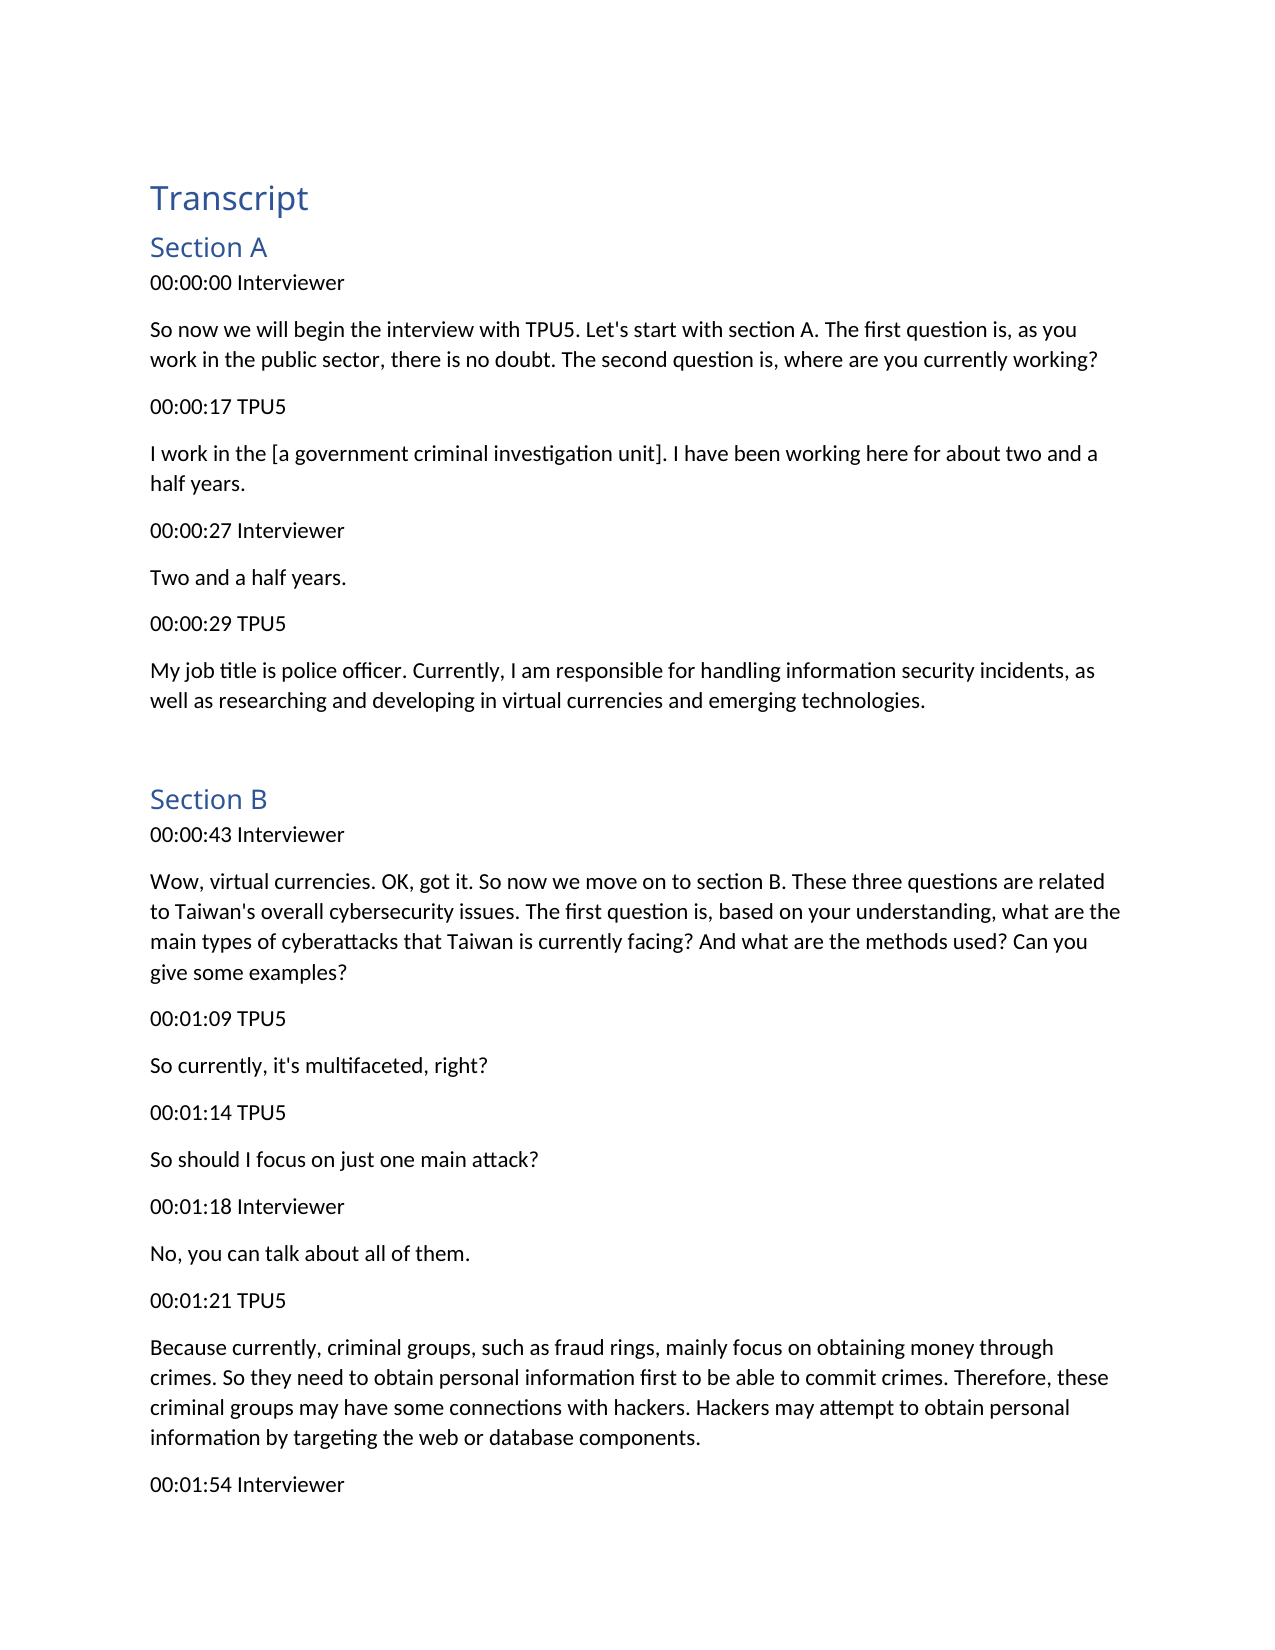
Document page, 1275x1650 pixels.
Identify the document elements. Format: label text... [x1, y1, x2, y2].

subtitle Transcript [150, 175, 1125, 220]
text 00:00:29 TPU5 [150, 609, 1125, 638]
text 00:00:00 Interviewer [150, 268, 1125, 296]
text 00:00:17 TPU5 [150, 392, 1125, 420]
text So currently, it's multifaceted, right? [150, 1051, 1125, 1079]
text I work in the [a government criminal investigation unit]. I have been working here for about two and a half years. [150, 439, 1125, 497]
text 00:01:09 TPU5 [150, 1004, 1125, 1033]
subtitle Section A [150, 228, 1125, 265]
subtitle Section B [150, 780, 1125, 817]
text So should I focus on just one main attack? [150, 1145, 1125, 1173]
text 00:01:14 TPU5 [150, 1098, 1125, 1126]
text 00:00:27 Interviewer [150, 516, 1125, 544]
text 00:01:18 Interviewer [150, 1192, 1125, 1220]
text No, you can talk about all of them. [150, 1239, 1125, 1267]
text 00:01:21 TPU5 [150, 1286, 1125, 1314]
text Wow, virtual currencies. OK, got it. So now we move on to section B. These three questions are related to Taiwan's overall cybersecurity issues. The first question is, based on your understanding, what are the main types of cyberattacks that Taiwan is currently facing? And what are the methods used? Can you give some examples? [150, 867, 1125, 986]
text 00:01:54 Interviewer [150, 1470, 1125, 1498]
text Two and a half years. [150, 563, 1125, 591]
text Because currently, criminal groups, such as fraud rings, mainly focus on obtaining money through crimes. So they need to obtain personal information first to be able to commit crimes. Therefore, these criminal groups may have some connections with hackers. Hackers may attempt to obtain personal information by targeting the web or database components. [150, 1333, 1125, 1451]
text So now we will begin the interview with TPU5. Let's start with section A. The first question is, as you work in the public sector, there is no doubt. The second question is, where are you currently working? [150, 315, 1125, 373]
text 00:00:43 Interviewer [150, 820, 1125, 848]
text My job title is police officer. Currently, I am responsible for handling information security incidents, as well as researching and developing in virtual currencies and emerging technologies. [150, 656, 1125, 715]
